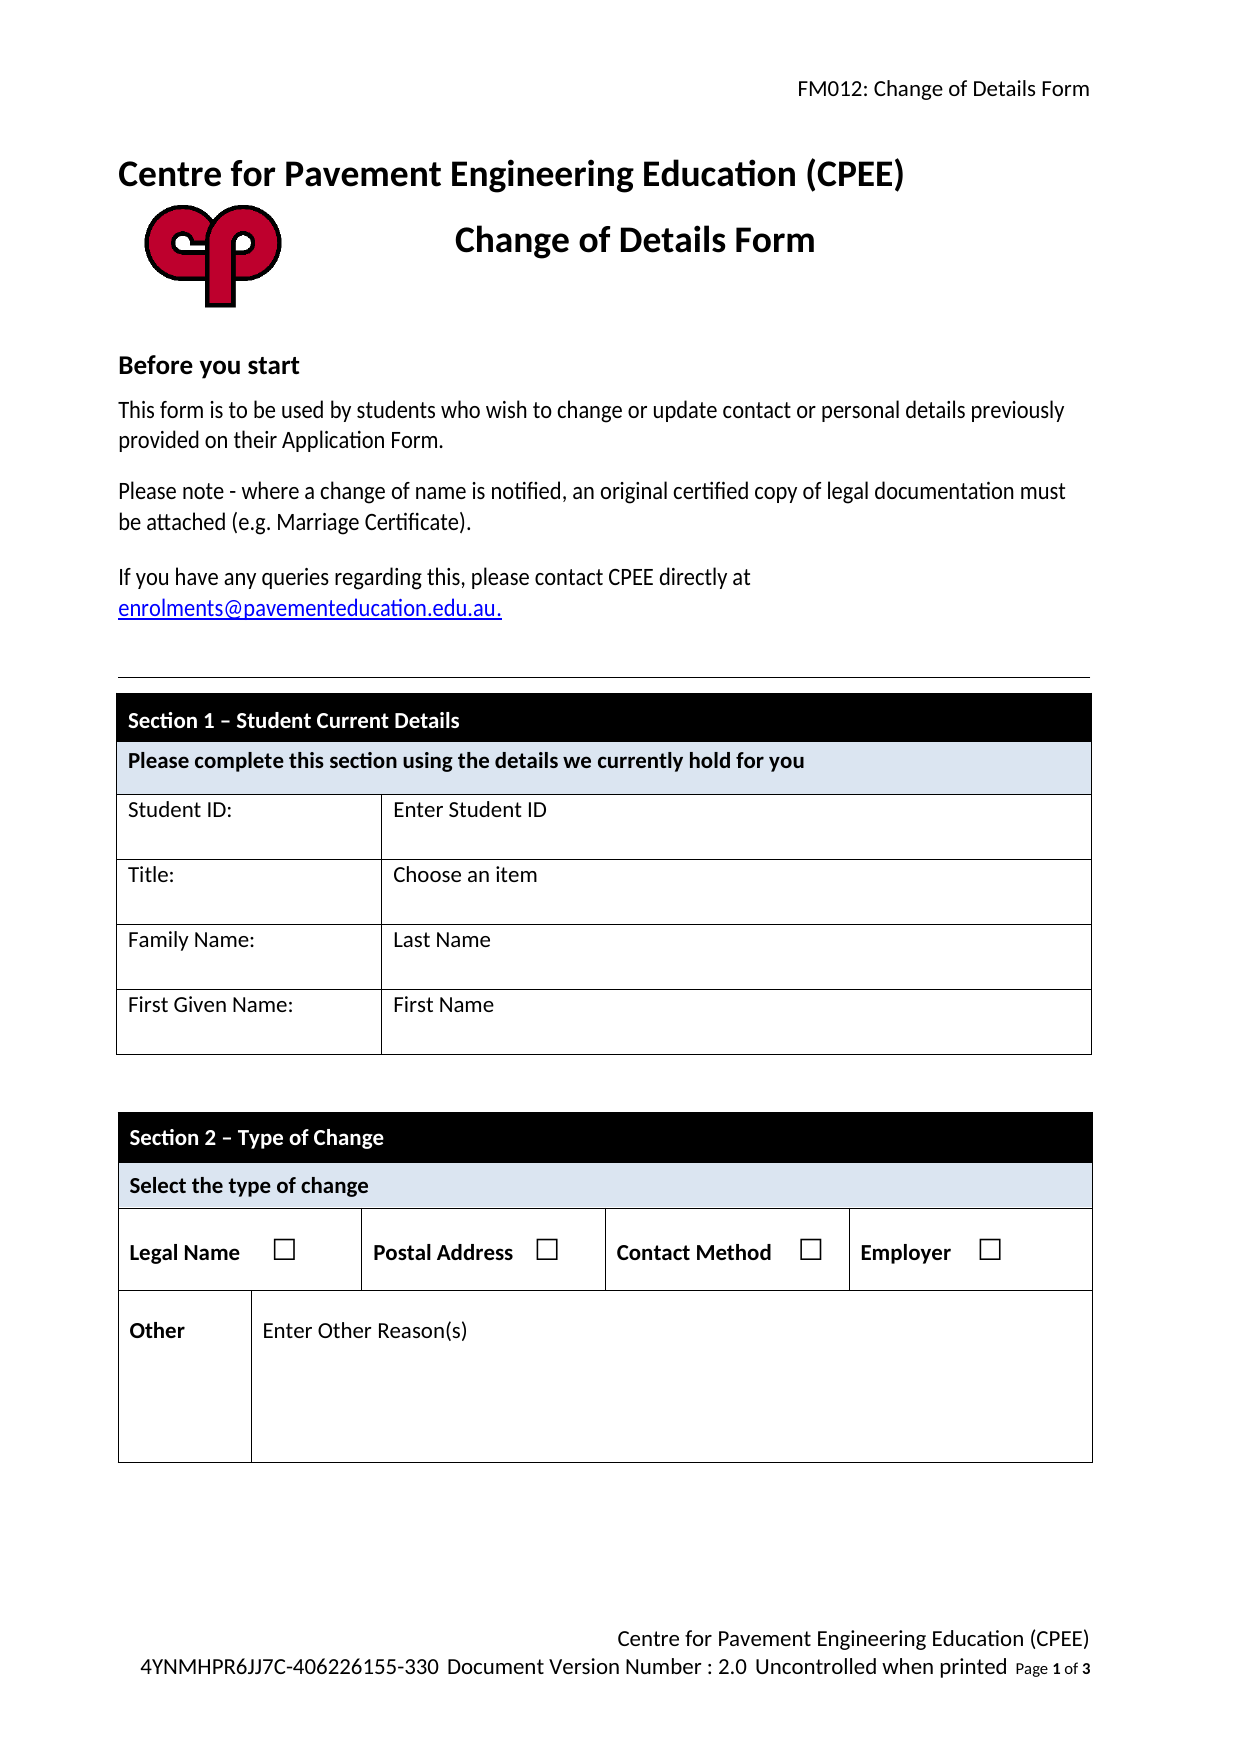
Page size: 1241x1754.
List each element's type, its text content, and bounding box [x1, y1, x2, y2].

table_cell Contact Method [606, 1209, 849, 1290]
text This form is to be used by students who wish to change or update contact or personal details previously provided on their Application Form. [118, 394, 1090, 455]
table_cell [382, 925, 1091, 989]
table_cell Other [119, 1291, 251, 1462]
text Centre for Pavement Engineering Education (CPEE) [118, 150, 1090, 196]
table_cell Select the type of change [119, 1163, 1092, 1207]
table_cell [252, 1291, 1092, 1462]
table_cell [382, 990, 1091, 1054]
table_cell Postal Address [362, 1209, 605, 1290]
table_cell Employer [850, 1209, 1092, 1290]
text If you have any queries regarding this, please contact CPEE directly at enrolments@pavementeducation.edu.au. [118, 561, 1122, 622]
subtitle Before you start [118, 348, 1090, 382]
table_cell Legal Name [119, 1209, 361, 1290]
table_header Section 2 – Type of Change [119, 1113, 849, 1161]
text Please note - where a change of name is notified, an original certified copy of legal documentation must be attached (e.g. Marriage Certificate). [118, 475, 1090, 536]
table_cell Title: [117, 860, 381, 924]
picture [140, 199, 286, 310]
table_cell Family Name: [117, 925, 381, 989]
table_header Section 1 – Student Current Details [117, 694, 1091, 741]
table_cell Please complete this section using the details we currently hold for you [117, 742, 1091, 794]
table_header [850, 1113, 1092, 1161]
table_cell [382, 795, 1091, 859]
table_cell Student ID: [117, 795, 381, 859]
text Change of Details Form [286, 216, 1090, 262]
table_cell First Given Name: [117, 990, 381, 1054]
